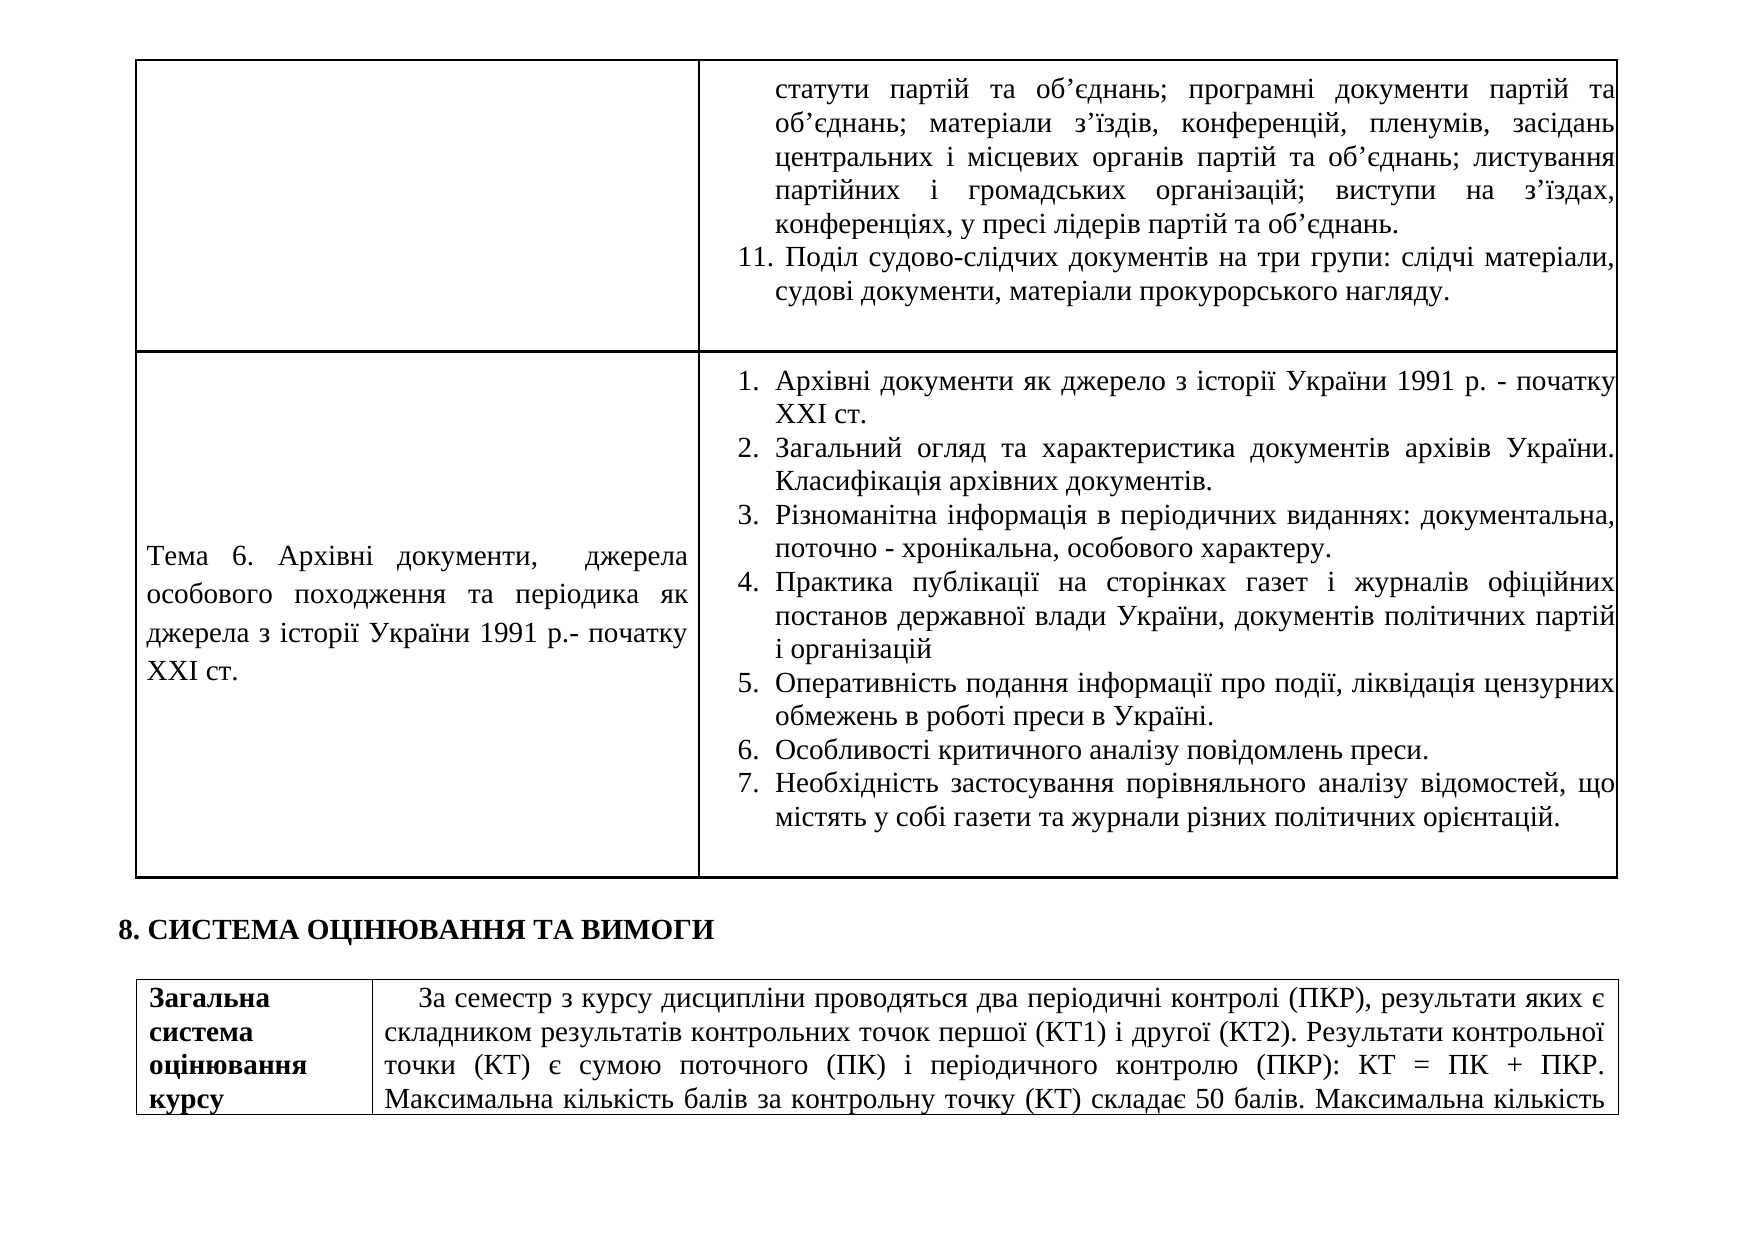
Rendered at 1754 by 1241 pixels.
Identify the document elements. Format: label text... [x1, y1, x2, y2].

table_cell Тема 6. Архівні документи, джерела особового походження та періодика як джерела з історії України 1991 р.- початку XXI ст. [137, 353, 698, 876]
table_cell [700, 61, 1616, 350]
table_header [373, 980, 1618, 1114]
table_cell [137, 61, 698, 350]
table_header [137, 980, 372, 1114]
text 8. Система оцінювання та вимоги [118, 912, 1636, 946]
table_cell Архівні документи як джерело з історії України 1991 р. - початку XXI ст. Загальний огляд та характеристика документів архівів України. Класифікація архівних документів. Різноманітна інформація в періодичних виданнях: документальна, поточно - хронікальна, особового характеру. Практика публікації на сторінках газет і журналів офіційних постанов державної влади України, документів політичних партій і організацій Оперативність подання інформації про події, ліквідація цензурних обмежень в роботі преси в Україні. Особливості критичного аналізу повідомлень преси. Необхідність застосування порівняльного аналізу відомостей, що містять у собі газети та журнали різних політичних орієнтацій. [700, 353, 1616, 876]
